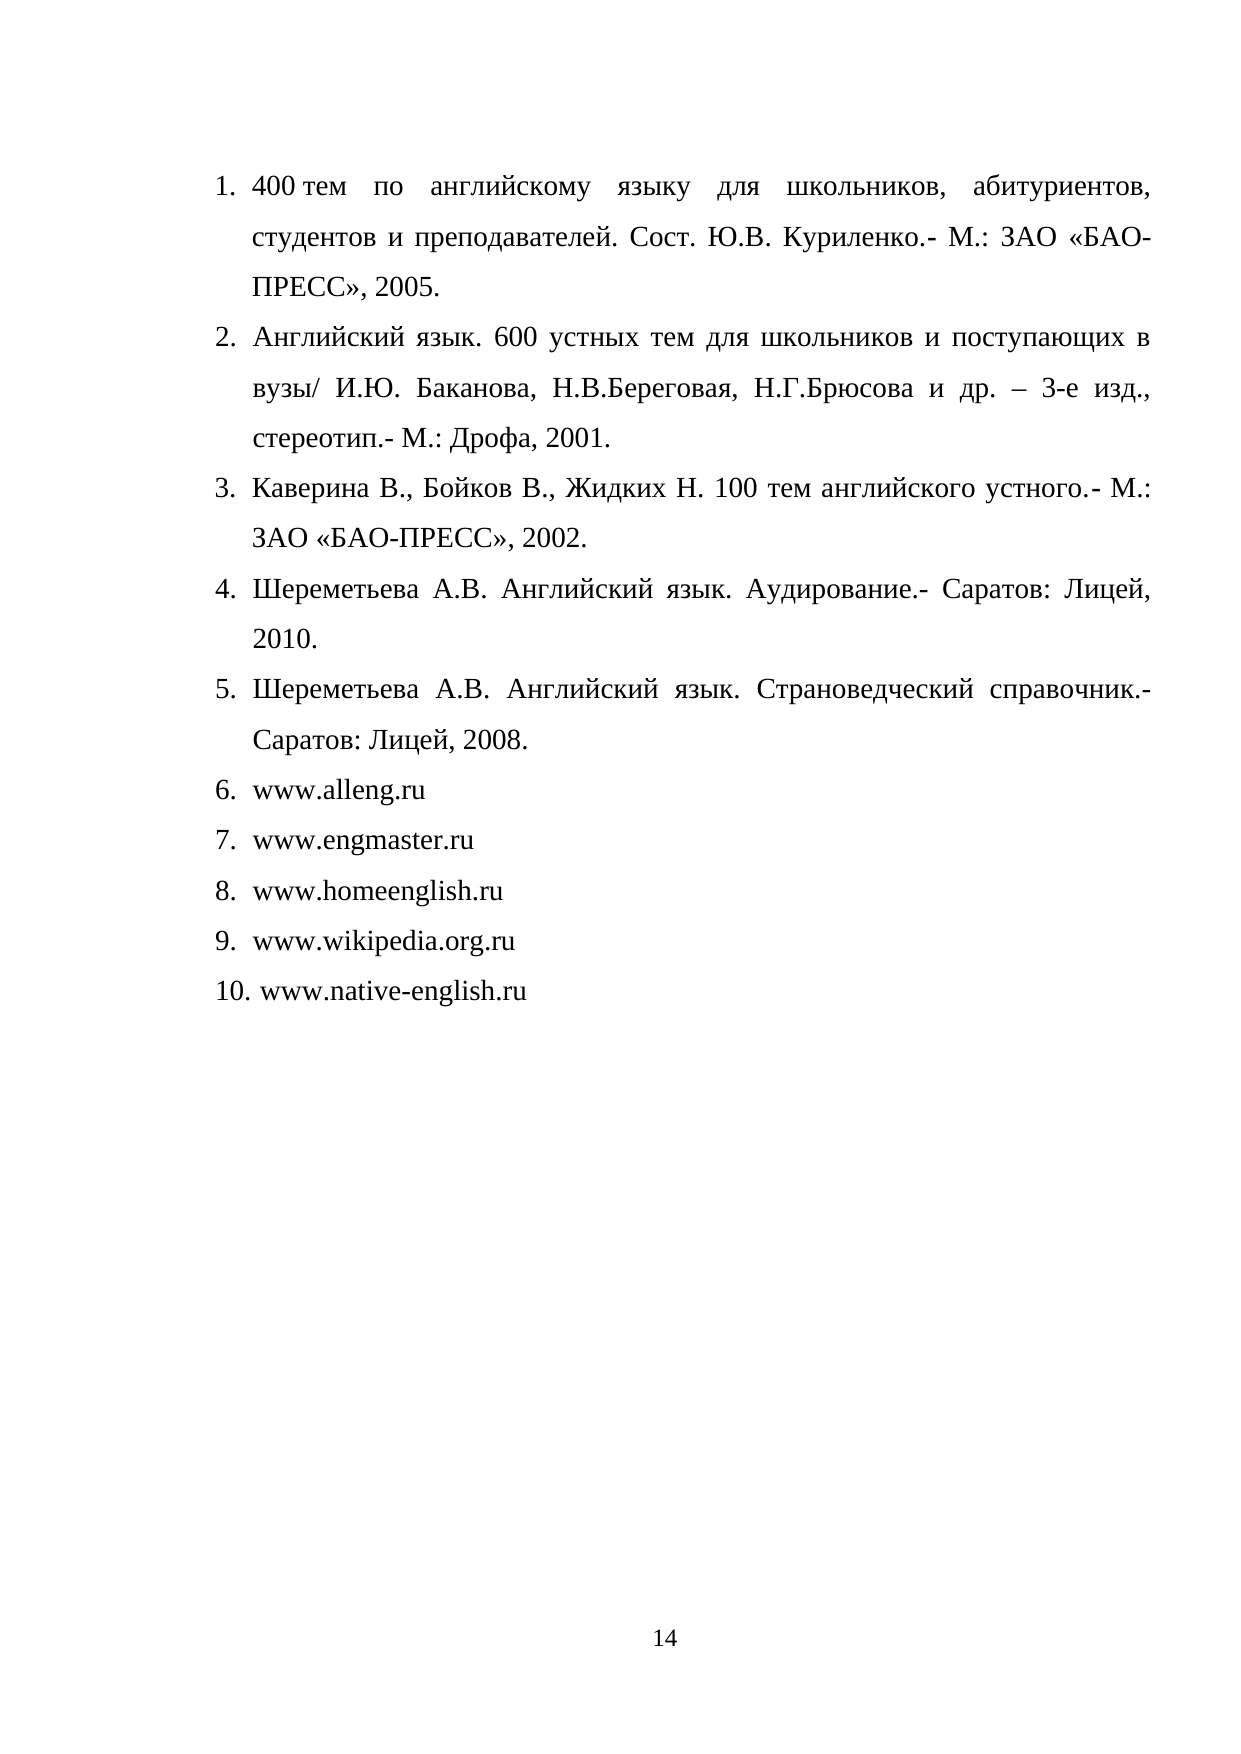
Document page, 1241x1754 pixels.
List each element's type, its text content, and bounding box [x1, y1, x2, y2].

list www.native-english.ru [215, 973, 1152, 1007]
list 400 тем по английскому языку для школьников, абитуриентов, студентов и преподавателей. Сост. Ю.В. Куриленко.- М.: ЗАО «БАО-ПРЕСС», 2005. [214, 168, 1152, 303]
list www.homeenglish.ru [215, 873, 1152, 906]
list Английский язык. 600 устных тем для школьников и поступающих в вузы/ И.Ю. Баканова, Н.В.Береговая, Н.Г.Брюсова и др. – 3-е изд., стереотип.- М.: Дрофа, 2001. [215, 319, 1152, 453]
list Шереметьева А.В. Английский язык. Аудирование.- Саратов: Лицей, 2010. [215, 571, 1152, 655]
list Шереметьева А.В. Английский язык. Страноведческий справочник.- Саратов: Лицей, 2008. [215, 672, 1152, 755]
list www.alleng.ru [215, 772, 1152, 806]
list www.wikipedia.org.ru [215, 923, 1152, 957]
list www.engmaster.ru [215, 822, 1152, 856]
list Каверина В., Бойков В., Жидких Н. 100 тем английского устного.- М.: ЗАО «БАО-ПРЕСС», 2002. [214, 470, 1152, 554]
